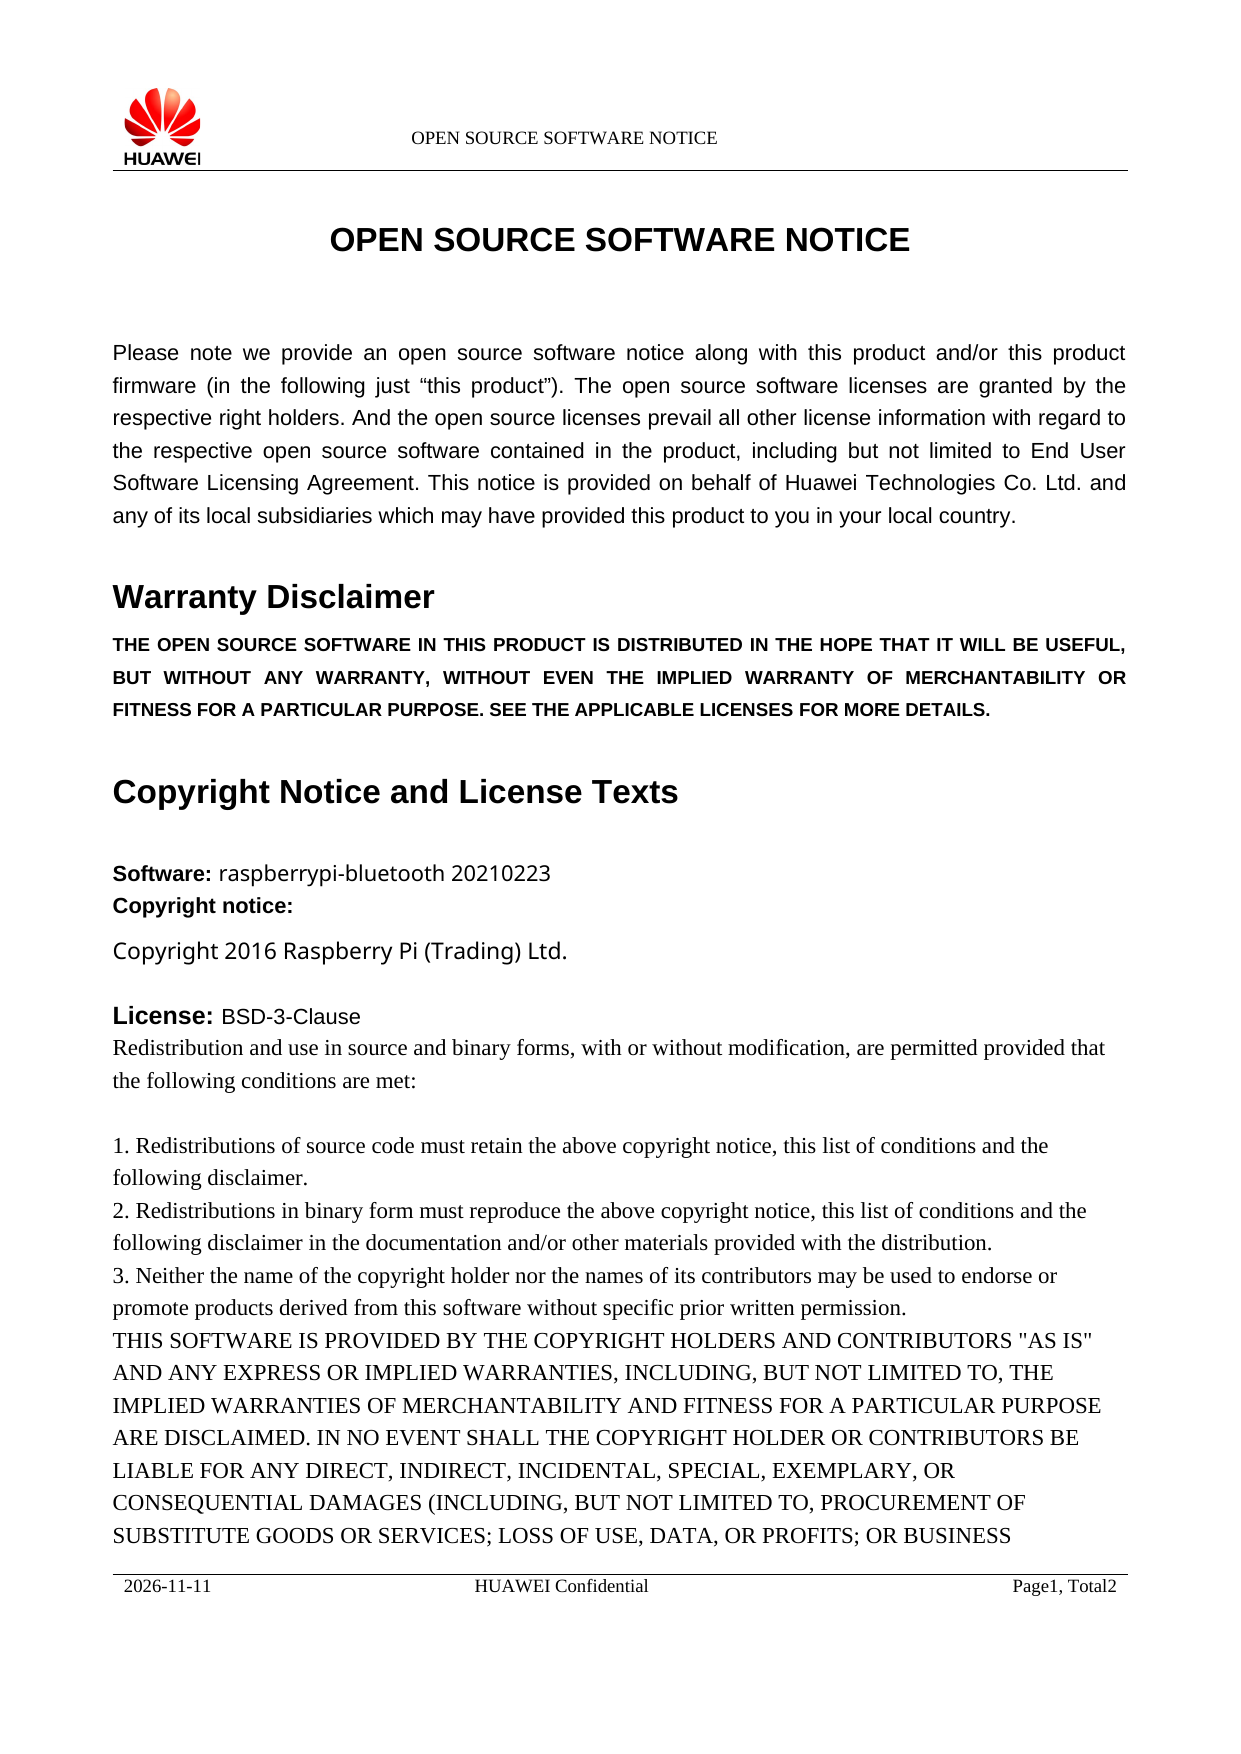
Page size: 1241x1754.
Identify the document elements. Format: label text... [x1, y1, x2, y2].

text 1. Redistributions of source code must retain the above copyright notice, this list of conditions and the following disclaimer. [112, 1129, 1128, 1194]
text Please note we provide an open source software notice along with this product and/or this product firmware (in the following just “this product”). The open source software licenses are granted by the respective right holders. And the open source licenses prevail all other license information with regard to the respective open source software contained in the product, including but not limited to End User Software Licensing Agreement. This notice is provided on behalf of Huawei Technologies Co. Ltd. and any of its local subsidiaries which may have provided this product to you in your local country. [112, 336, 1128, 531]
text License: BSD-3-Clause [112, 999, 1128, 1031]
title Software: raspberrypi-bluetooth 20210223 [112, 856, 1128, 889]
text Copyright 2016 Raspberry Pi (Trading) Ltd. [112, 934, 1128, 966]
text OPEN SOURCE SOFTWARE NOTICE [112, 206, 1128, 271]
picture [124, 88, 201, 165]
text Copyright Notice and License Texts [112, 759, 1128, 824]
text 3. Neither the name of the copyright holder nor the names of its contributors may be used to endorse or promote products derived from this software without specific prior written permission. [112, 1259, 1128, 1324]
text Warranty Disclaimer [112, 564, 1128, 629]
text The open source software in this product is distributed in the hope that it will be useful, but WITHOUT ANY WARRANTY, without even the implied warranty of MERCHANTABILITY or FITNESS FOR A PARTICULAR PURPOSE. See the applicable licenses for more details. [112, 629, 1128, 726]
text 2. Redistributions in binary form must reproduce the above copyright notice, this list of conditions and the following disclaimer in the documentation and/or other materials provided with the distribution. [112, 1194, 1128, 1259]
text Redistribution and use in source and binary forms, with or without modification, are permitted provided that the following conditions are met: [112, 1031, 1128, 1096]
text Copyright notice: [112, 889, 1128, 921]
